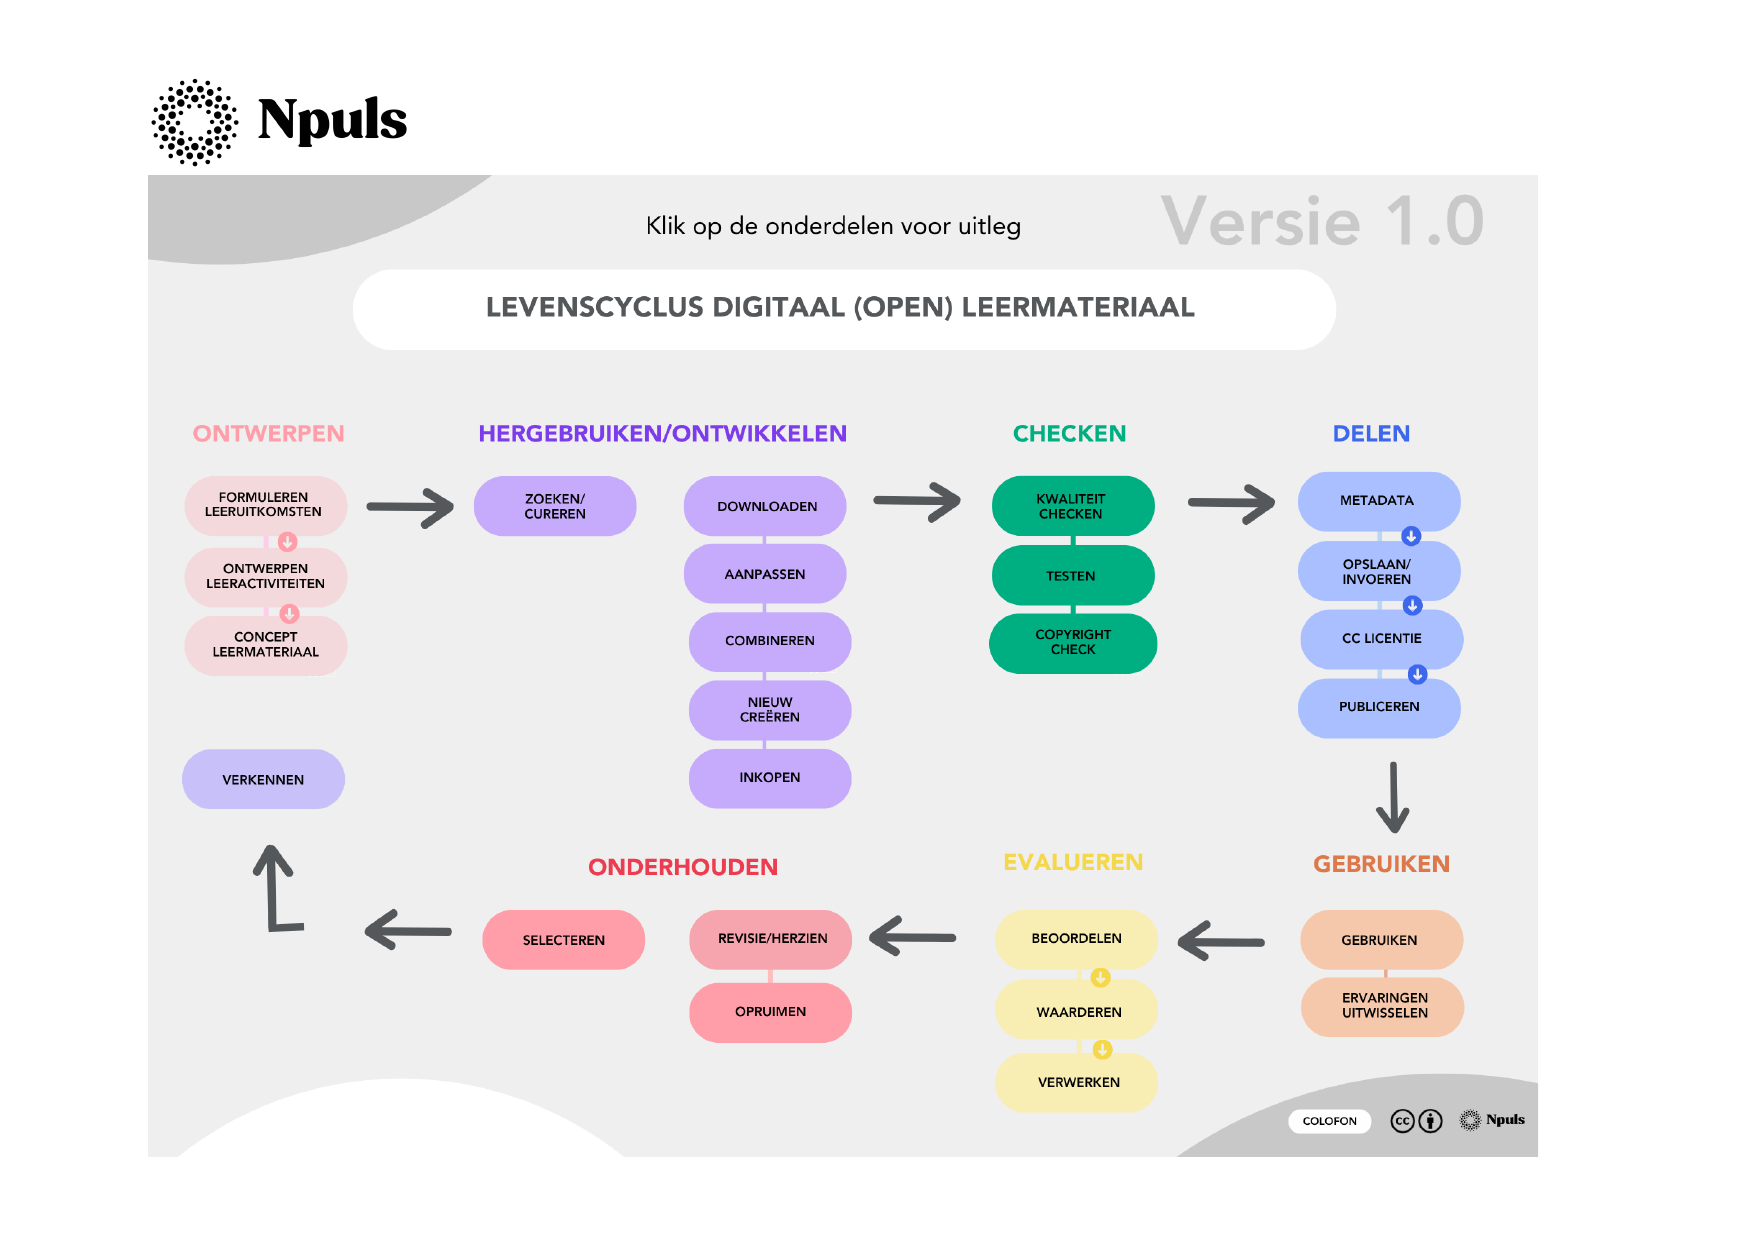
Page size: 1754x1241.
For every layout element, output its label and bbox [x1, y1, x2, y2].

picture [147, 73, 457, 169]
picture [147, 175, 1538, 1156]
